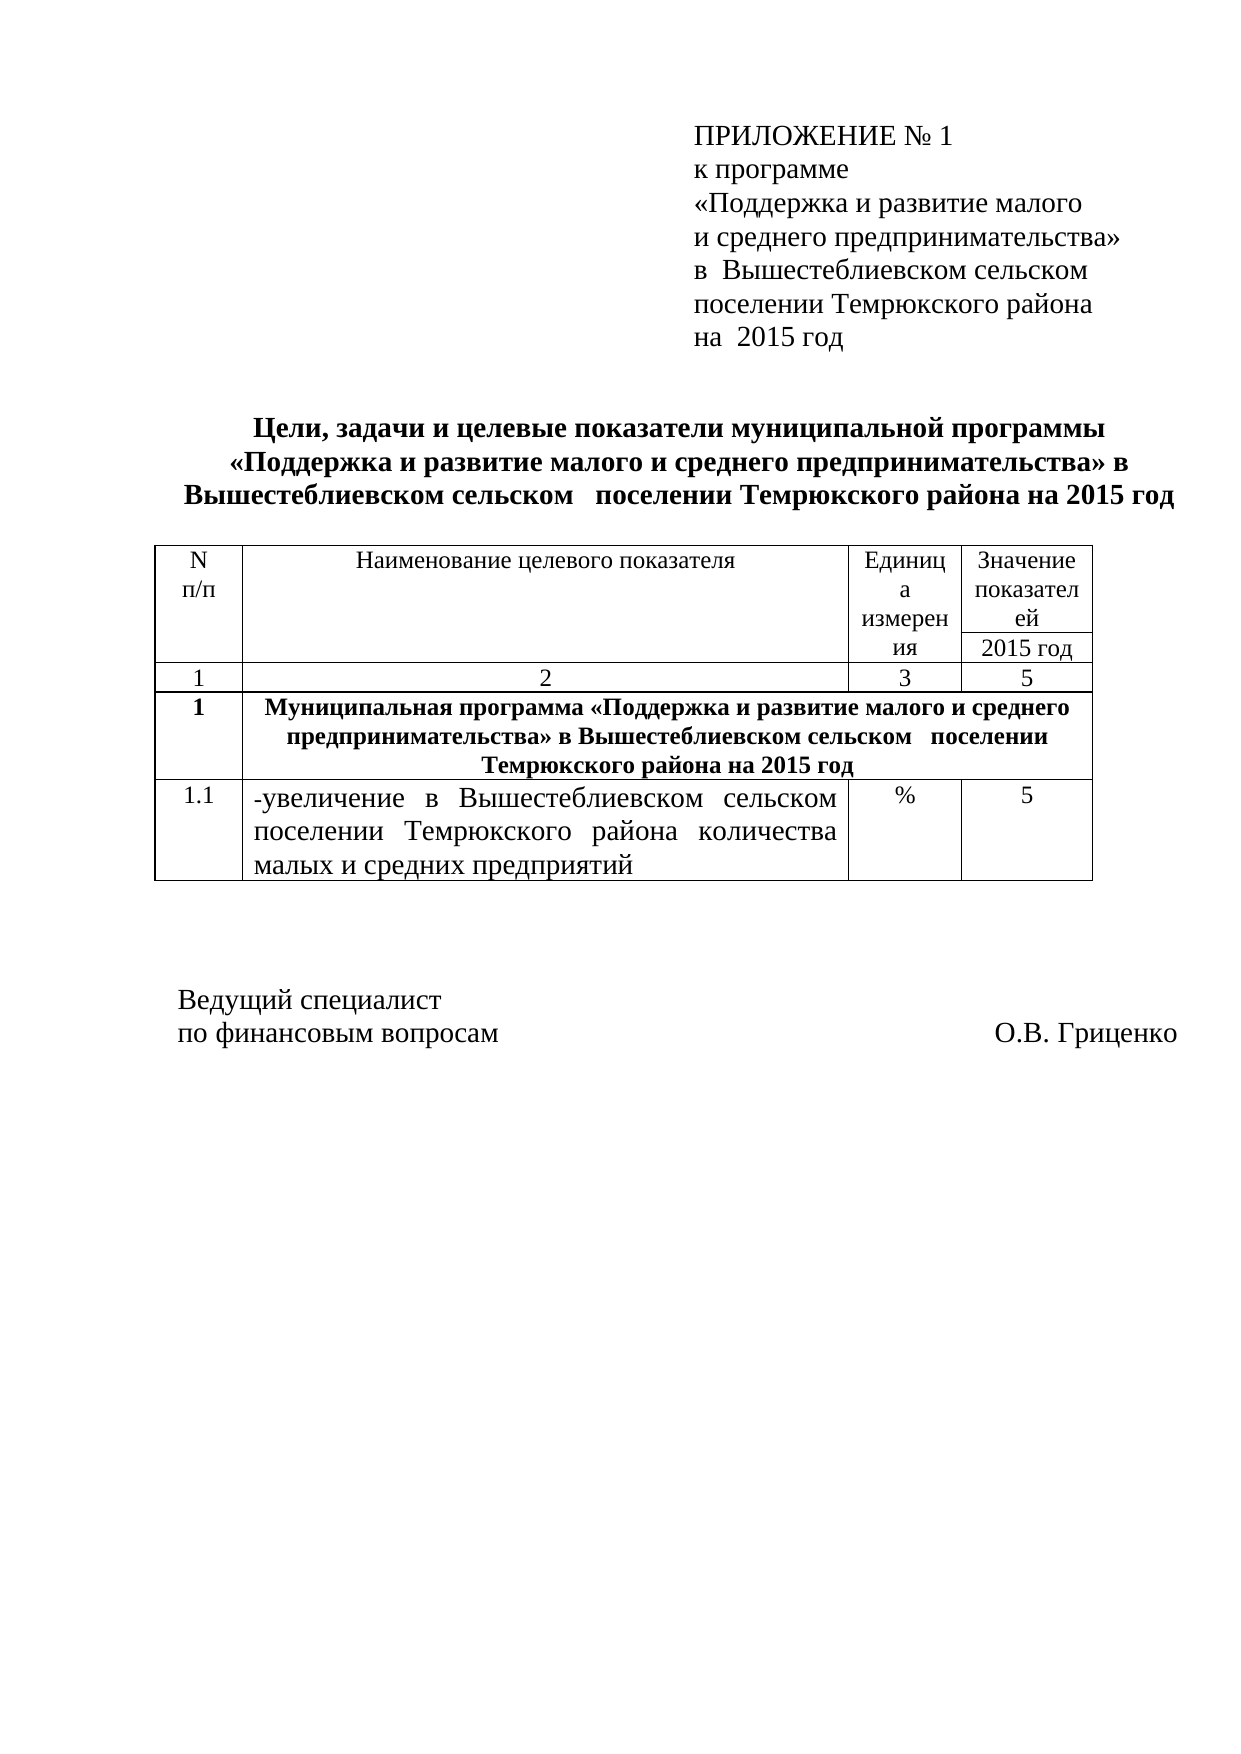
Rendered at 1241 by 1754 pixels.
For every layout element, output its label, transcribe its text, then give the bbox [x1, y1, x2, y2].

table_cell 5 [962, 663, 1092, 691]
table_header N п/п [156, 546, 242, 662]
text поселении Темрюкского района [693, 286, 1181, 319]
table_header Единица измерения [849, 546, 961, 662]
text в Вышестеблиевском сельском [693, 252, 1181, 286]
text и среднего предпринимательства» [693, 219, 1181, 252]
table_cell 2015 год [962, 633, 1092, 662]
text Ведущий специалист [177, 982, 1181, 1016]
table_cell 1.1 [156, 780, 242, 880]
table_cell 2 [243, 663, 848, 691]
text по финансовым вопросам О.В. Гриценко [177, 1016, 1181, 1078]
table_cell -увеличение в Вышестеблиевском сельском поселении Темрюкского района количества малых и средних предприятий [243, 780, 848, 880]
text «Поддержка и развитие малого [693, 185, 1181, 219]
table_header Значение показателей [962, 546, 1092, 632]
table_cell 5 [962, 780, 1092, 880]
table_header Наименование целевого показателя [243, 546, 848, 662]
text на 2015 год [693, 319, 1181, 353]
table_cell 3 [849, 663, 961, 691]
text ПРИЛОЖЕНИЕ № 1 [693, 118, 1181, 152]
table_cell 1 [156, 693, 242, 779]
table_cell 1 [156, 663, 242, 691]
text к программе [693, 152, 1181, 185]
table_cell Муниципальная программа «Поддержка и развитие малого и среднего предпринимательства» в Вышестеблиевском сельском поселении Темрюкского района на 2015 год [243, 693, 1092, 779]
table_cell % [849, 780, 961, 880]
text Цели, задачи и целевые показатели муниципальной программы «Поддержка и развитие малого и среднего предпринимательства» в Вышестеблиевском сельском поселении Темрюкского района на 2015 год [177, 410, 1181, 511]
